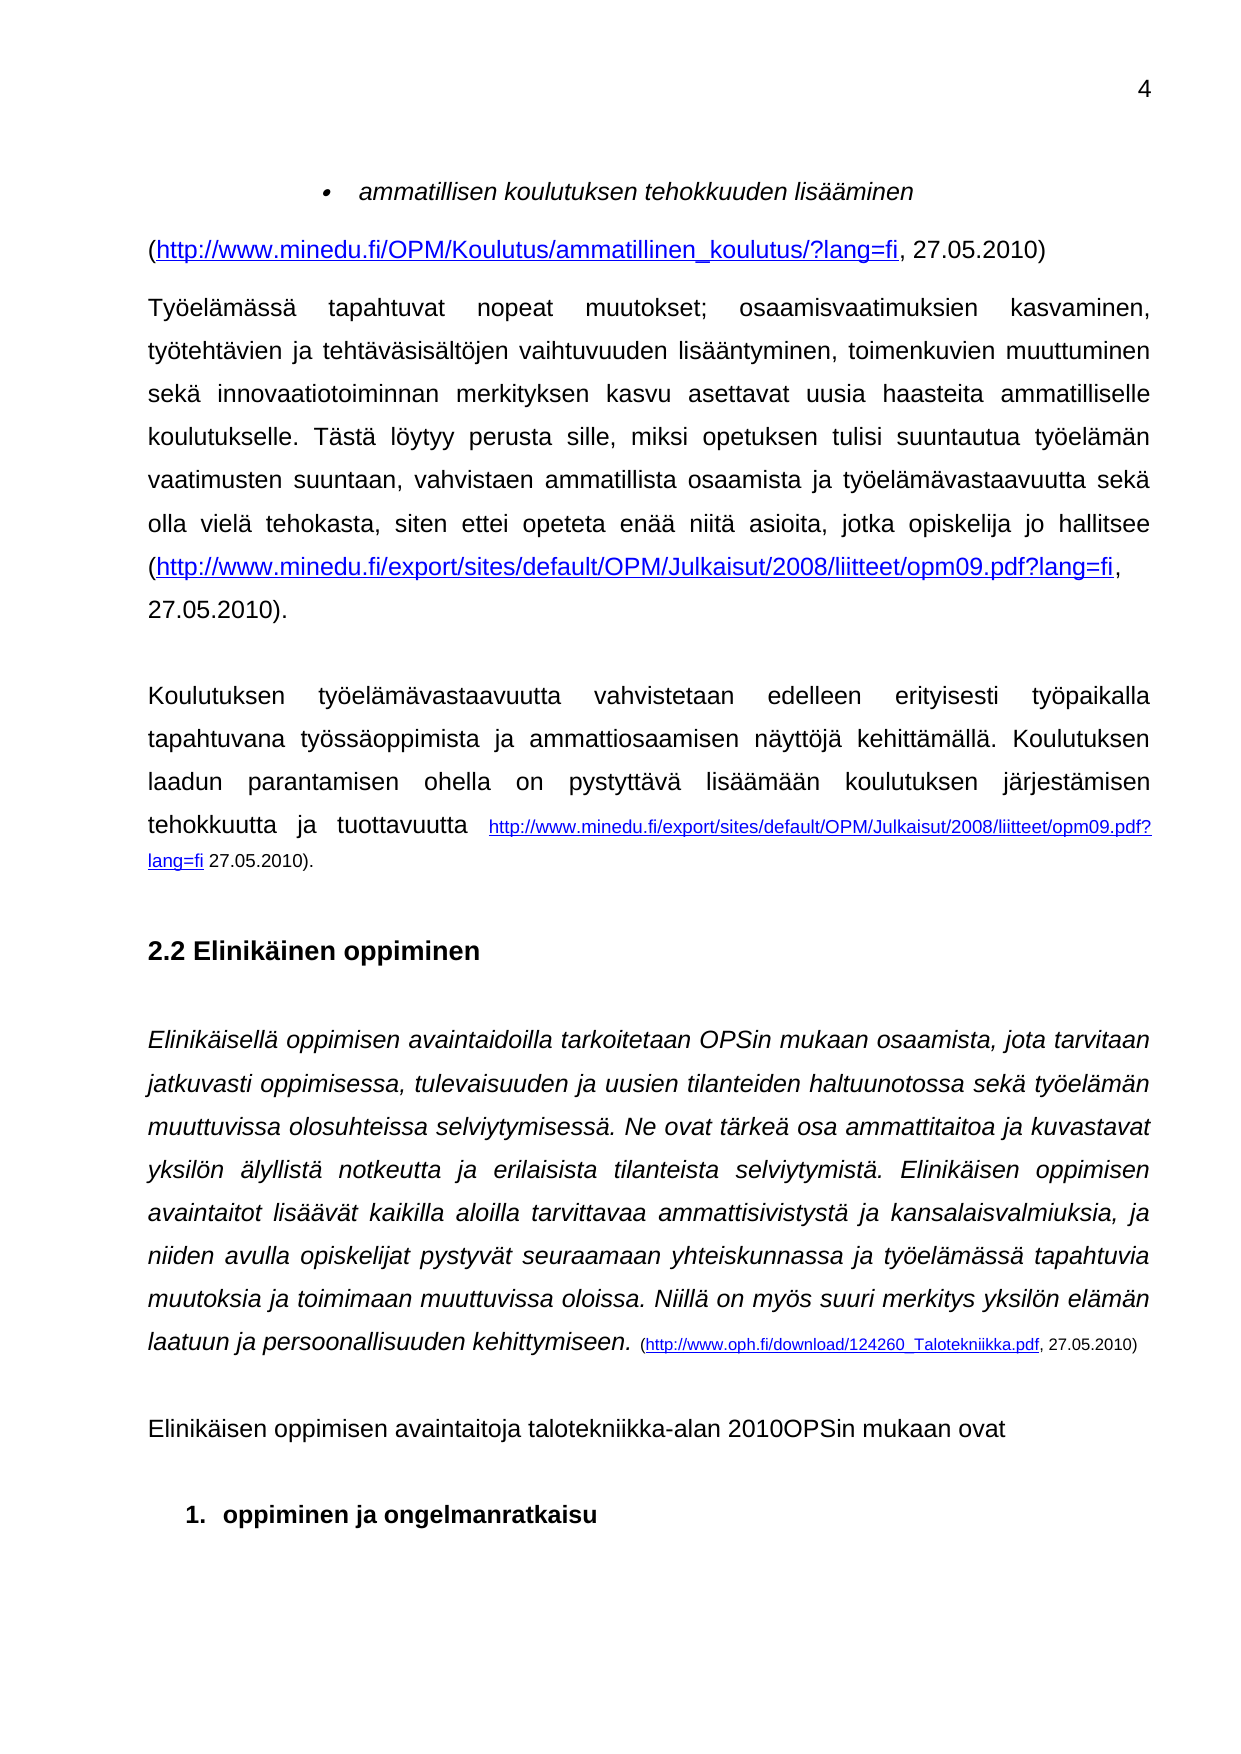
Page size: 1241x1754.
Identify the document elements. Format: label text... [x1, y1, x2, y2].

text Työelämässä tapahtuvat nopeat muutokset; osaamisvaatimuksien kasvaminen, työtehtävien ja tehtäväsisältöjen vaihtuvuuden lisääntyminen, toimenkuvien muuttuminen sekä innovaatiotoiminnan merkityksen kasvu asettavat uusia haasteita ammatilliselle koulutukselle. Tästä löytyy perusta sille, miksi opetuksen tulisi suuntautua työelämän vaatimusten suuntaan, vahvistaen ammatillista osaamista ja työelämävastaavuutta sekä olla vielä tehokasta, siten ettei opeteta enää niitä asioita, jotka opiskelija jo hallitsee (http://www.minedu.fi/export/sites/default/OPM/Julkaisut/2008/liitteet/opm09.pdf?lang=fi, 27.05.2010). [148, 293, 1152, 624]
list oppiminen ja ongelmanratkaisu [185, 1500, 1152, 1528]
text Elinikäisen oppimisen avaintaitoja talotekniikka-alan 2010OPSin mukaan ovat [148, 1413, 1152, 1442]
text Elinikäisellä oppimisen avaintaidoilla tarkoitetaan OPSin mukaan osaamista, jota tarvitaan jatkuvasti oppimisessa, tulevaisuuden ja uusien tilanteiden haltuunotossa sekä työelämän muuttuvissa olosuhteissa selviytymisessä. Ne ovat tärkeä osa ammattitaitoa ja kuvastavat yksilön älyllistä notkeutta ja erilaisista tilanteista selviytymistä. Elinikäisen oppimisen avaintaitot lisäävät kaikilla aloilla tarvittavaa ammattisivistystä ja kansalaisvalmiuksia, ja niiden avulla opiskelijat pystyvät seuraamaan yhteiskunnassa ja työelämässä tapahtuvia muutoksia ja toimimaan muuttuvissa oloissa. Niillä on myös suuri merkitys yksilön elämän laatuun ja persoonallisuuden kehittymiseen. (http://www.oph.fi/download/124260_Talotekniikka.pdf, 27.05.2010) [148, 1025, 1152, 1356]
list ammatillisen koulutuksen tehokkuuden lisääminen [321, 177, 1152, 206]
text Koulutuksen työelämävastaavuutta vahvistetaan edelleen erityisesti työpaikalla tapahtuvana työssäoppimista ja ammattiosaamisen näyttöjä kehittämällä. Koulutuksen laadun parantamisen ohella on pystyttävä lisäämään koulutuksen järjestämisen tehokkuutta ja tuottavuutta http://www.minedu.fi/export/sites/default/OPM/Julkaisut/2008/liitteet/opm09.pdf?lang=fi 27.05.2010). [148, 681, 1152, 872]
text (http://www.minedu.fi/OPM/Koulutus/ammatillinen_koulutus/?lang=fi, 27.05.2010) [148, 235, 1152, 264]
subtitle 2.2 Elinikäinen oppiminen [148, 935, 1152, 967]
